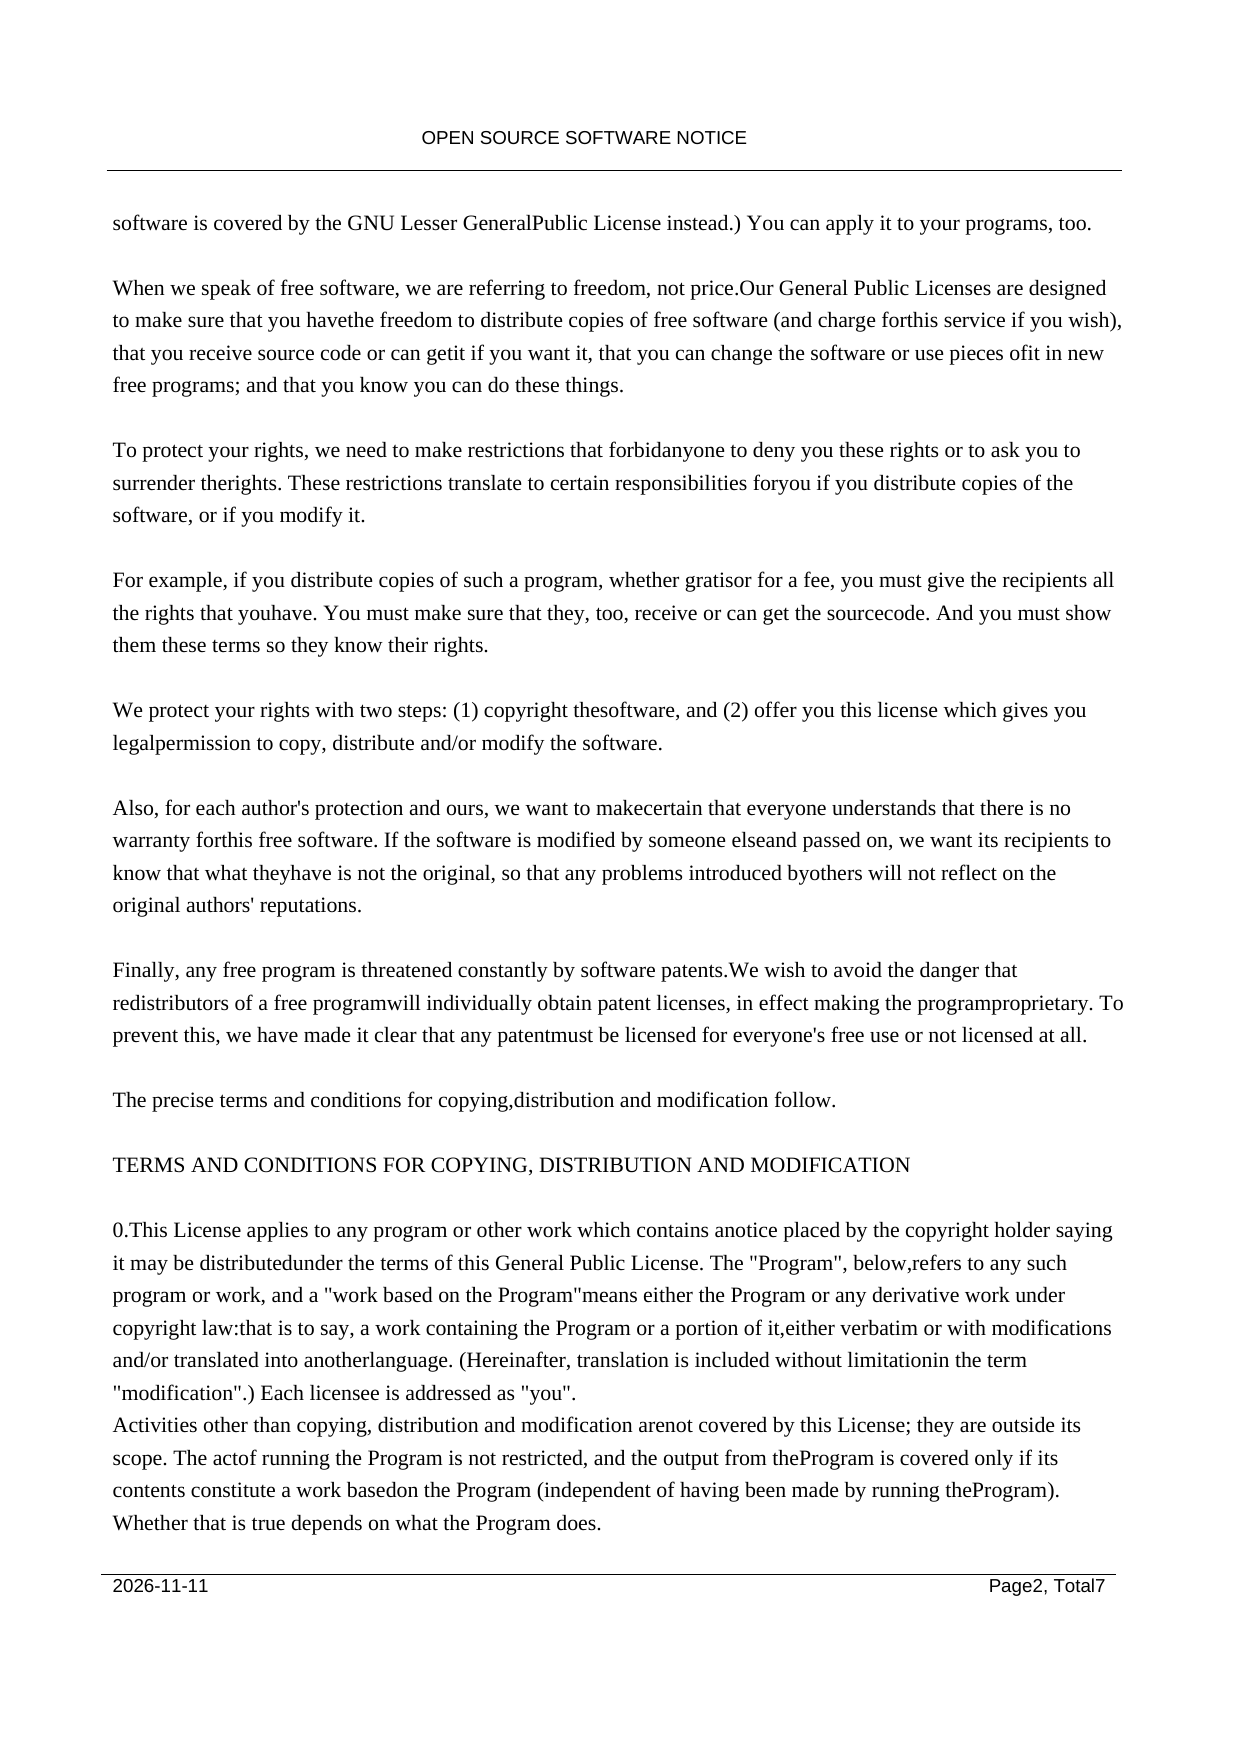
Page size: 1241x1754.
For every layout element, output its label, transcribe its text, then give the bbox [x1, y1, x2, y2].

text Activities other than copying, distribution and modification arenot covered by this License; they are outside its scope. The actof running the Program is not restricted, and the output from theProgram is covered only if its contents constitute a work basedon the Program (independent of having been made by running theProgram). Whether that is true depends on what the Program does. [112, 1409, 1128, 1539]
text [112, 206, 1128, 239]
text TERMS AND CONDITIONS FOR COPYING, DISTRIBUTION AND MODIFICATION [112, 1149, 1128, 1181]
text 0.This License applies to any program or other work which contains anotice placed by the copyright holder saying it may be distributedunder the terms of this General Public License. The "Program", below,refers to any such program or work, and a "work based on the Program"means either the Program or any derivative work under copyright law:that is to say, a work containing the Program or a portion of it,either verbatim or with modifications and/or translated into anotherlanguage. (Hereinafter, translation is included without limitationin the term "modification".) Each licensee is addressed as "you". [112, 1214, 1128, 1409]
text When we speak of free software, we are referring to freedom, not price.Our General Public Licenses are designed to make sure that you havethe freedom to distribute copies of free software (and charge forthis service if you wish), that you receive source code or can getit if you want it, that you can change the software or use pieces ofit in new free programs; and that you know you can do these things. [112, 271, 1128, 401]
text For example, if you distribute copies of such a program, whether gratisor for a fee, you must give the recipients all the rights that youhave. You must make sure that they, too, receive or can get the sourcecode. And you must show them these terms so they know their rights. [112, 564, 1128, 661]
text We protect your rights with two steps: (1) copyright thesoftware, and (2) offer you this license which gives you legalpermission to copy, distribute and/or modify the software. [112, 694, 1128, 759]
text To protect your rights, we need to make restrictions that forbidanyone to deny you these rights or to ask you to surrender therights. These restrictions translate to certain responsibilities foryou if you distribute copies of the software, or if you modify it. [112, 434, 1128, 531]
text Also, for each author's protection and ours, we want to makecertain that everyone understands that there is no warranty forthis free software. If the software is modified by someone elseand passed on, we want its recipients to know that what theyhave is not the original, so that any problems introduced byothers will not reflect on the original authors' reputations. [112, 791, 1128, 921]
text The precise terms and conditions for copying,distribution and modification follow. [112, 1084, 1128, 1116]
text Finally, any free program is threatened constantly by software patents.We wish to avoid the danger that redistributors of a free programwill individually obtain patent licenses, in effect making the programproprietary. To prevent this, we have made it clear that any patentmust be licensed for everyone's free use or not licensed at all. [112, 954, 1128, 1051]
